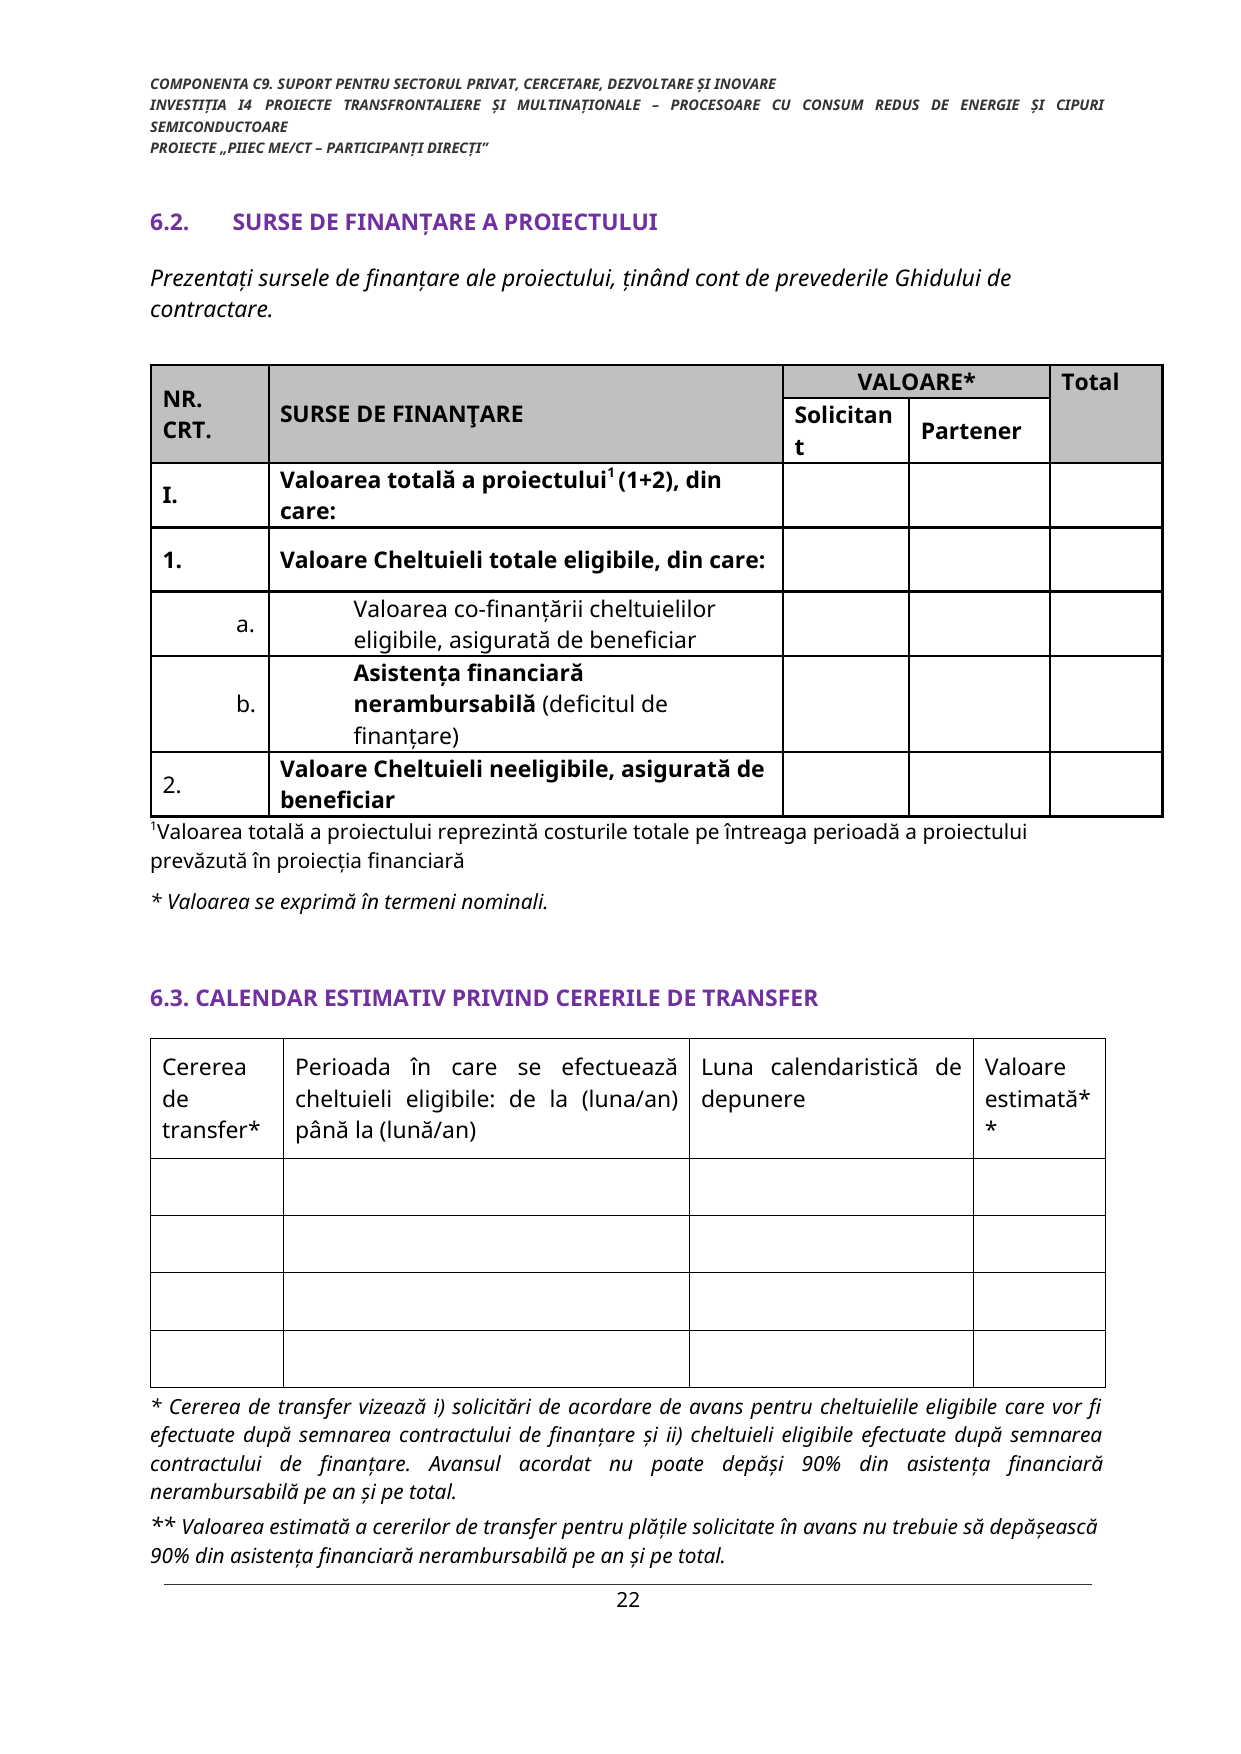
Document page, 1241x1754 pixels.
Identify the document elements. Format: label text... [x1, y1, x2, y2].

table_cell 1. [152, 529, 268, 590]
table_cell [284, 1159, 689, 1215]
table_cell Partener [910, 399, 1049, 462]
subtitle SURSE DE FINANŢARE A PROIECTULUI [150, 206, 1106, 237]
table_cell [151, 1216, 283, 1272]
table_cell [974, 1159, 1105, 1215]
subtitle 6.3. CALENDAR ESTIMATIV PRIVIND CERERILE DE TRANSFER [150, 982, 1106, 1013]
table_header SURSE DE FINANŢARE [270, 366, 782, 462]
table_cell [690, 1159, 973, 1215]
table_cell [690, 1216, 973, 1272]
table_cell [910, 753, 1049, 815]
text * Valoarea se exprimă în termeni nominali. [150, 887, 1106, 915]
table_cell [974, 1273, 1105, 1329]
table_cell [1051, 593, 1161, 655]
table_cell [1051, 753, 1161, 815]
text Prezentaţi sursele de finanţare ale proiectului, ţinând cont de prevederile Ghidului de contractare. [150, 262, 1106, 324]
table_cell [690, 1331, 973, 1387]
table_cell [1051, 464, 1161, 526]
table_cell Valoarea co-finanțării cheltuielilor eligibile, asigurată de beneficiar [270, 593, 782, 655]
table_cell Valoarea totală a proiectului1 (1+2), din care: [270, 464, 782, 526]
table_header NR. CRT. [152, 366, 268, 462]
table_cell Asistența financiară nerambursabilă (deficitul de finanțare) [270, 657, 782, 751]
table_cell [284, 1216, 689, 1272]
text * Cererea de transfer vizează i) solicitări de acordare de avans pentru cheltuielile eligibile care vor fi efectuate după semnarea contractului de finanțare și ii) cheltuieli eligibile efectuate după semnarea contractului de finanțare. Avansul acordat nu poate depăși 90% din asistența financiară nerambursabilă pe an și pe total. [150, 1392, 1106, 1506]
table_cell [910, 593, 1049, 655]
table_cell b. [152, 657, 268, 751]
table_cell [151, 1331, 283, 1387]
table_header Valoare estimată** [974, 1039, 1105, 1158]
table_cell [974, 1216, 1105, 1272]
table_cell I. [152, 464, 268, 526]
table_cell [1051, 657, 1161, 751]
text ** Valoarea estimată a cererilor de transfer pentru plățile solicitate în avans nu trebuie să depășească 90% din asistența financiară nerambursabilă pe an și pe total. [150, 1510, 1106, 1569]
table_cell [784, 593, 908, 655]
table_cell [151, 1159, 283, 1215]
table_cell Valoare Cheltuieli neeligibile, asigurată de beneficiar [270, 753, 782, 815]
table_header Luna calendaristică de depunere [690, 1039, 973, 1158]
table_header VALOARE* [784, 366, 1049, 397]
table_cell [784, 529, 908, 590]
table_cell Valoare Cheltuieli totale eligibile, din care: [270, 529, 782, 590]
table_cell [910, 657, 1049, 751]
table_cell [910, 464, 1049, 526]
table_cell [1051, 529, 1161, 590]
table_cell [784, 464, 908, 526]
table_cell [784, 657, 908, 751]
table_cell [284, 1331, 689, 1387]
text 1Valoarea totală a proiectului reprezintă costurile totale pe întreaga perioadă a proiectului prevăzută în proiecția financiară [150, 818, 1106, 874]
table_header Cererea de transfer* [151, 1039, 283, 1158]
table_cell [784, 753, 908, 815]
table_header Perioada în care se efectuează cheltuieli eligibile: de la (luna/an) până la (lună/an) [284, 1039, 689, 1158]
table_header Total [1051, 366, 1161, 462]
table_cell [974, 1331, 1105, 1387]
table_cell 2. [152, 753, 268, 815]
table_cell [690, 1273, 973, 1329]
table_cell [284, 1273, 689, 1329]
table_cell Solicitant [784, 399, 908, 462]
table_cell [151, 1273, 283, 1329]
table_cell [910, 529, 1049, 590]
table_cell a. [152, 593, 268, 655]
